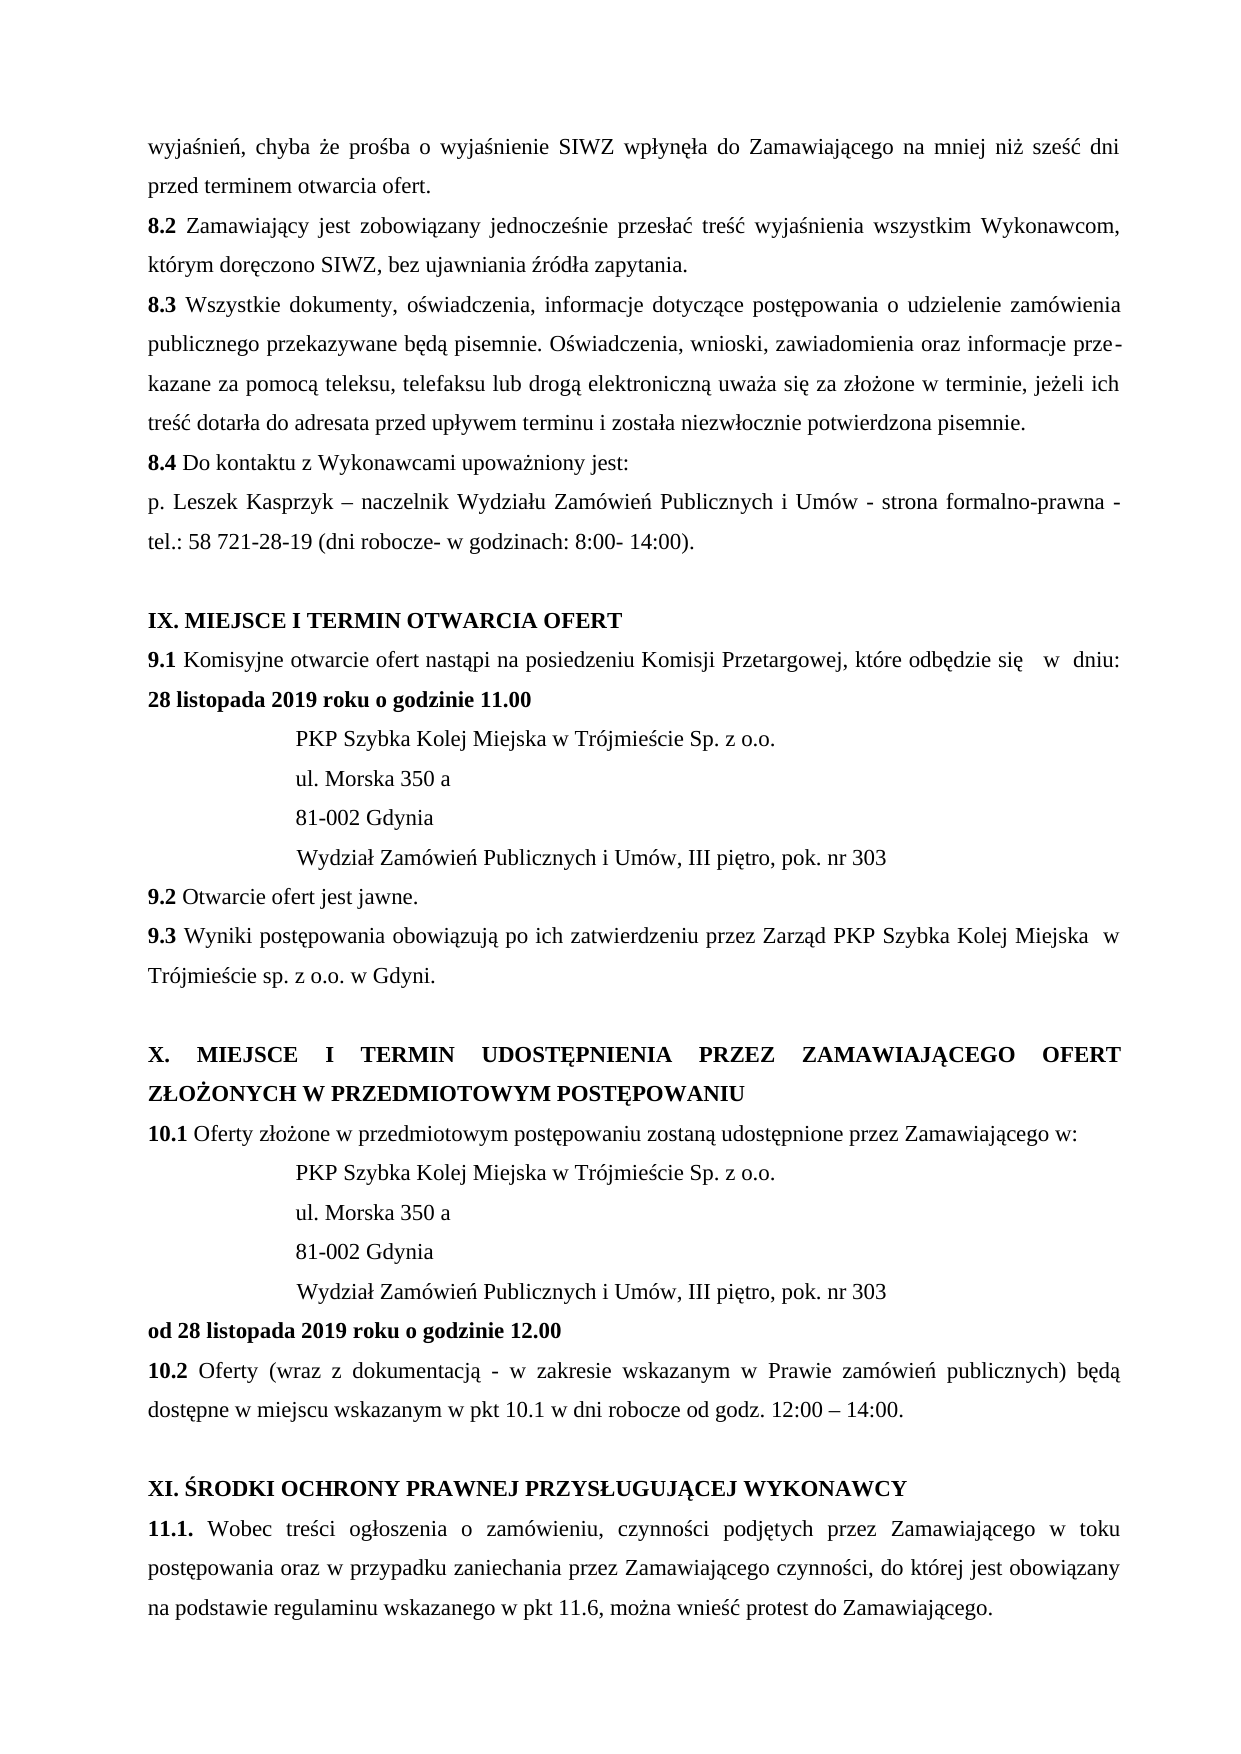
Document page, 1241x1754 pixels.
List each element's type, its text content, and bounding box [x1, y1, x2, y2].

text 8.4 Do kontaktu z Wykonawcami upoważniony jest: [148, 449, 1122, 475]
text 8.3 Wszystkie dokumenty, oświadczenia, informacje dotyczące postępowania o udzielenie zamówienia publicznego przekazywane będą pisemnie. Oświadczenia, wnioski, zawiadomienia oraz informacje przekazane za pomocą teleksu, telefaksu lub drogą elektroniczną uważa się za złożone w terminie, jeżeli ich treść dotarła do adresata przed upływem terminu i została niezwłocznie potwierdzona pisemnie. [148, 291, 1122, 436]
text IX. MIEJSCE I TERMIN OTWARCIA OFERT [148, 607, 1122, 633]
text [148, 133, 1122, 199]
text ul. Morska [148, 1199, 1122, 1225]
text 9.1 Komisyjne otwarcie ofert nastąpi na posiedzeniu Komisji Przetargowej, które odbędzie się w dniu: 28 listopada 2019 roku o godzinie 11.00 [148, 646, 1122, 712]
text p. Leszek Kasprzyk – naczelnik Wydziału Zamówień Publicznych i Umów - strona formalno-prawna - tel.: 58 721-28-19 (dni robocze- w godzinach: 8:00- 14:00). [148, 488, 1122, 554]
text 10.2 Oferty (wraz z dokumentacją - w zakresie wskazanym w Prawie zamówień publicznych) będą dostępne w miejscu wskazanym w pkt 10.1 w dni robocze od godz. 12:00 – 14:00. [148, 1357, 1122, 1423]
text ul. Morska [148, 764, 1122, 791]
text od 28 listopada 2019 roku o godzinie 12.00 [148, 1317, 1122, 1344]
text X. MIEJSCE I TERMIN UDOSTĘPNIENIA PRZEZ ZAMAWIAJĄCEGO OFERT ZŁOŻONYCH W PRZEDMIOTOWYM POSTĘPOWANIU [148, 1041, 1122, 1107]
text PKP Szybka Kolej Miejska w Trójmieście Sp. z o.o. [148, 725, 1122, 751]
text 11.1. Wobec treści ogłoszenia o zamówieniu, czynności podjętych przez Zamawiającego w toku postępowania oraz w przypadku zaniechania przez Zamawiającego czynności, do której jest obowiązany na podstawie regulaminu wskazanego w pkt 11.6, można wnieść protest do Zamawiającego. [148, 1515, 1122, 1620]
text Wydział Zamówień Publicznych i Umów, III piętro, pok. nr 303 [148, 843, 1122, 870]
text 10.1 Oferty złożone w przedmiotowym postępowaniu zostaną udostępnione przez Zamawiającego w: [148, 1120, 1122, 1146]
text Wydział Zamówień Publicznych i Umów, III piętro, pok. nr 303 [148, 1278, 1122, 1304]
text 8.2 Zamawiający jest zobowiązany jednocześnie przesłać treść wyjaśnienia wszystkim Wykonawcom, którym doręczono SIWZ, bez ujawniania źródła zapytania. [148, 212, 1122, 278]
text 81-002 Gdynia [148, 1238, 1122, 1265]
text XI. ŚRODKI OCHRONY PRAWNEJ PRZYSŁUGUJĄCEJ WYKONAWCY [148, 1475, 1122, 1502]
text 9.3 Wyniki postępowania obowiązują po ich zatwierdzeniu przez Zarząd PKP Szybka Kolej Miejska w Trójmieście sp. z o.o. w Gdyni. [148, 922, 1122, 988]
text 9.2 Otwarcie ofert jest jawne. [148, 883, 1122, 909]
text 81-002 Gdynia [148, 804, 1122, 830]
text PKP Szybka Kolej Miejska w Trójmieście Sp. z o.o. [148, 1159, 1122, 1186]
